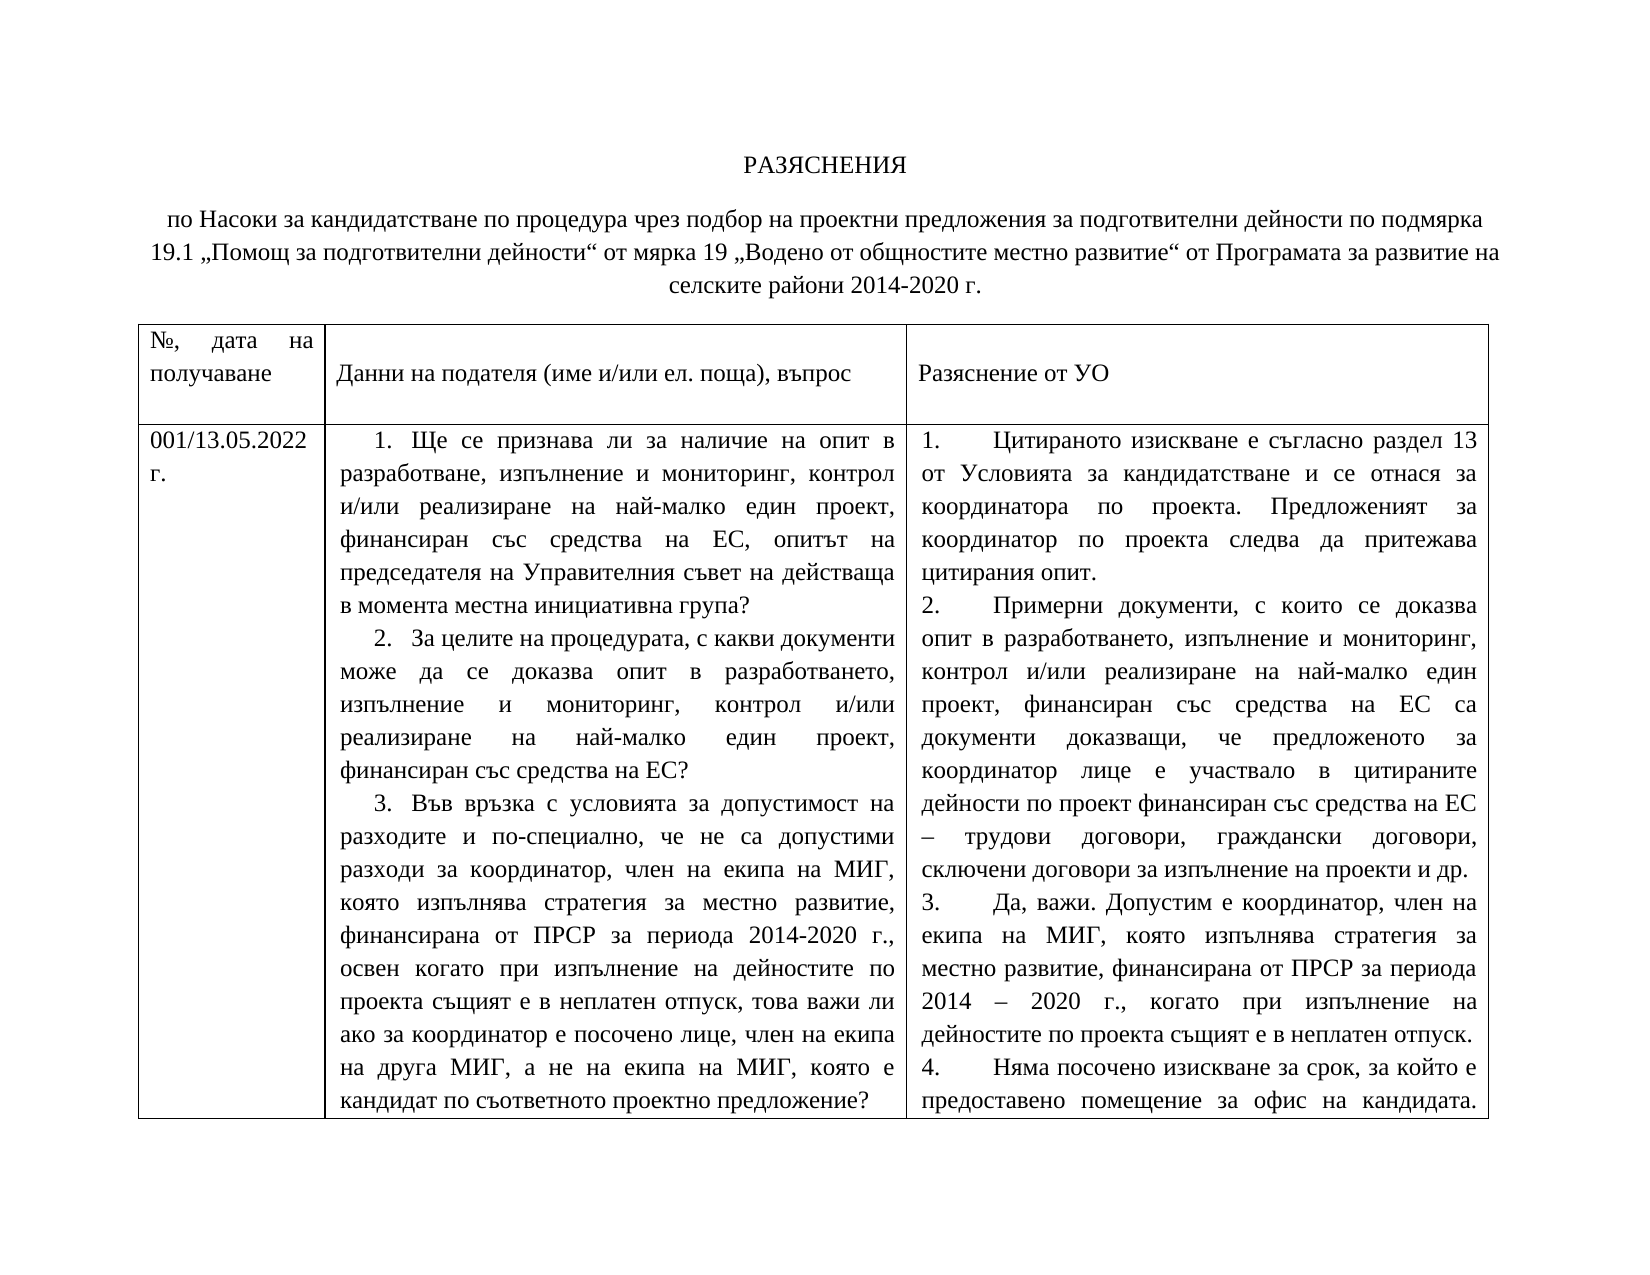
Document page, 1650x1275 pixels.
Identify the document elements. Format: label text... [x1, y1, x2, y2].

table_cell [907, 425, 1488, 1118]
table_cell 001/13.05.2022 г. [139, 425, 324, 1118]
table_header №, дата на получаване [139, 325, 324, 424]
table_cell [326, 425, 906, 1118]
text по Насоки за кандидатстване по процедура чрез подбор на проектни предложения за подготвителни дейности по подмярка 19.1 „Помощ за подготвителни дейности“ от мярка 19 „Водено от общностите местно развитие“ от Програмата за развитие на селските райони 2014-2020 г. [150, 204, 1500, 299]
table_header Данни на подателя (име и/или ел. поща), въпрос [326, 325, 906, 424]
table_header Разяснение от УО [907, 325, 1488, 424]
text РАЗЯСНЕНИЯ [150, 150, 1500, 179]
